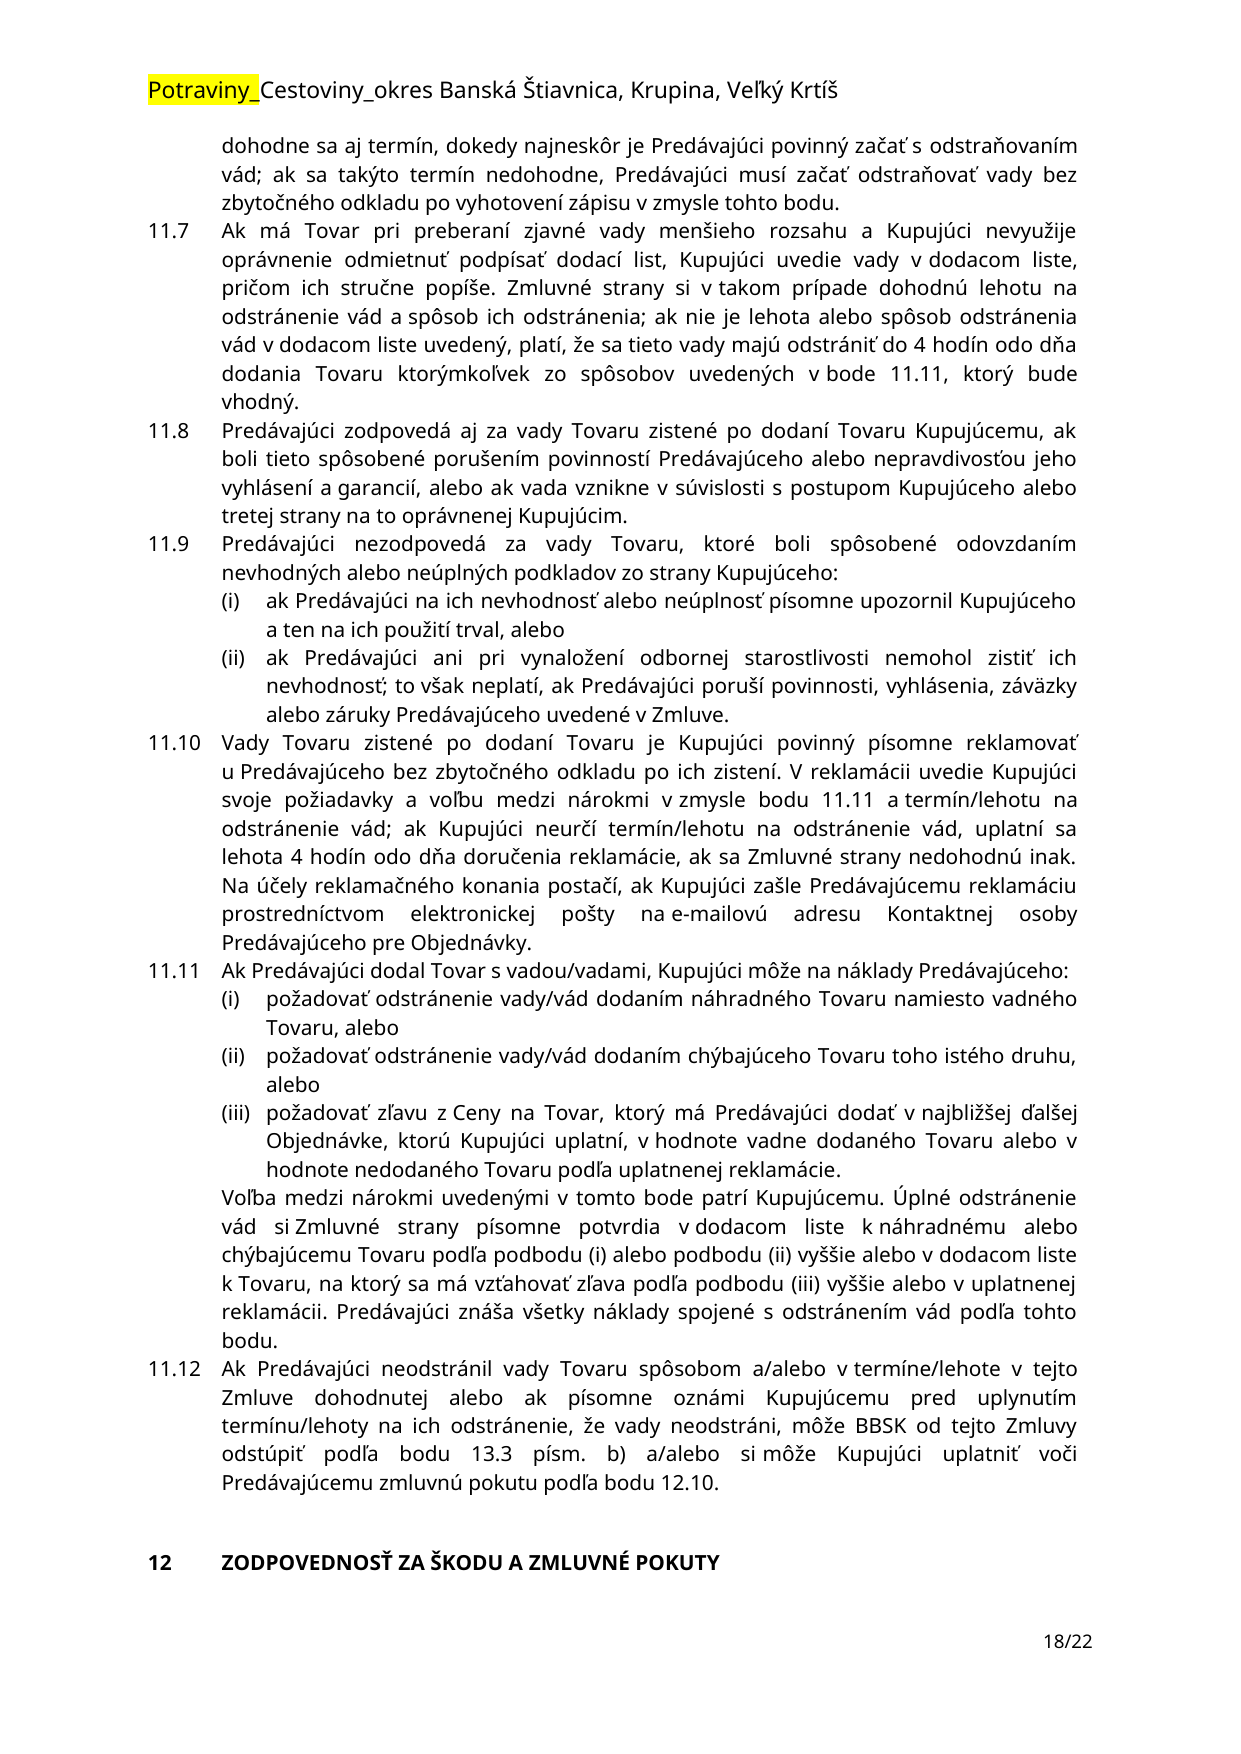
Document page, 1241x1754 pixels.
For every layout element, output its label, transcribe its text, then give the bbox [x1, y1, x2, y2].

text 11.10 Vady Tovaru zistené po dodaní Tovaru je Kupujúci povinný písomne reklamovať u Predávajúceho bez zbytočného odkladu po ich zistení. V reklamácii uvedie Kupujúci svoje požiadavky a voľbu medzi nárokmi v zmysle bodu 11.11 a termín/lehotu na odstránenie vád; ak Kupujúci neurčí termín/lehotu na odstránenie vád, uplatní sa lehota 4 hodín odo dňa doručenia reklamácie, ak sa Zmluvné strany nedohodnú inak. Na účely reklamačného konania postačí, ak Kupujúci zašle Predávajúcemu reklamáciu prostredníctvom elektronickej pošty na e-mailovú adresu Kontaktnej osoby Predávajúceho pre Objednávky. [148, 728, 1078, 956]
list požadovať odstránenie vady/vád dodaním chýbajúceho Tovaru toho istého druhu, alebo [221, 1041, 1078, 1098]
text (ii) ak Predávajúci ani pri vynaložení odbornej starostlivosti nemohol zistiť ich nevhodnosť; to však neplatí, ak Predávajúci poruší povinnosti, vyhlásenia, záväzky alebo záruky Predávajúceho uvedené v Zmluve. [221, 643, 1078, 728]
list požadovať zľavu z Ceny na Tovar, ktorý má Predávajúci dodať v najbližšej ďalšej Objednávke, ktorú Kupujúci uplatní, v hodnote vadne dodaného Tovaru alebo v hodnote nedodaného Tovaru podľa uplatnenej reklamácie. [221, 1098, 1078, 1183]
list ZODPOVEDNOSŤ ZA ŠKODU A ZMLUVNÉ POKUTY [148, 1548, 1078, 1577]
text 11.8 Predávajúci zodpovedá aj za vady Tovaru zistené po dodaní Tovaru Kupujúcemu, ak boli tieto spôsobené porušením povinností Predávajúceho alebo nepravdivosťou jeho vyhlásení a garancií, alebo ak vada vznikne v súvislosti s postupom Kupujúceho alebo tretej strany na to oprávnenej Kupujúcim. [148, 416, 1078, 529]
list požadovať odstránenie vady/vád dodaním náhradného Tovaru namiesto vadného Tovaru, alebo [221, 984, 1078, 1041]
text Voľba medzi nárokmi uvedenými v tomto bode patrí Kupujúcemu. Úplné odstránenie vád si Zmluvné strany písomne potvrdia v dodacom liste k náhradnému alebo chýbajúcemu Tovaru podľa podbodu (i) alebo podbodu (ii) vyššie alebo v dodacom liste k Tovaru, na ktorý sa má vzťahovať zľava podľa podbodu (iii) vyššie alebo v uplatnenej reklamácii. Predávajúci znáša všetky náklady spojené s odstránením vád podľa tohto bodu. [221, 1183, 1078, 1354]
text 11.7 Ak má Tovar pri preberaní zjavné vady menšieho rozsahu a Kupujúci nevyužije oprávnenie odmietnuť podpísať dodací list, Kupujúci uvedie vady v dodacom liste, pričom ich stručne popíše. Zmluvné strany si v takom prípade dohodnú lehotu na odstránenie vád a spôsob ich odstránenia; ak nie je lehota alebo spôsob odstránenia vád v dodacom liste uvedený, platí, že sa tieto vady majú odstrániť do 4 hodín odo dňa dodania Tovaru ktorýmkoľvek zo spôsobov uvedených v bode 11.11, ktorý bude vhodný. [148, 217, 1078, 416]
text 11.9 Predávajúci nezodpovedá za vady Tovaru, ktoré boli spôsobené odovzdaním nevhodných alebo neúplných podkladov zo strany Kupujúceho: [148, 529, 1078, 586]
text (i) ak Predávajúci na ich nevhodnosť alebo neúplnosť písomne upozornil Kupujúceho a ten na ich použití trval, alebo [221, 586, 1078, 643]
text 11.11 Ak Predávajúci dodal Tovar s vadou/vadami, Kupujúci môže na náklady Predávajúceho: [148, 956, 1078, 984]
text 11.12 Ak Predávajúci neodstránil vady Tovaru spôsobom a/alebo v termíne/lehote v tejto Zmluve dohodnutej alebo ak písomne oznámi Kupujúcemu pred uplynutím termínu/lehoty na ich odstránenie, že vady neodstráni, môže BBSK od tejto Zmluvy odstúpiť podľa bodu 13.3 písm. b) a/alebo si môže Kupujúci uplatniť voči Predávajúcemu zmluvnú pokutu podľa bodu 12.10. [148, 1354, 1078, 1496]
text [148, 131, 1078, 217]
